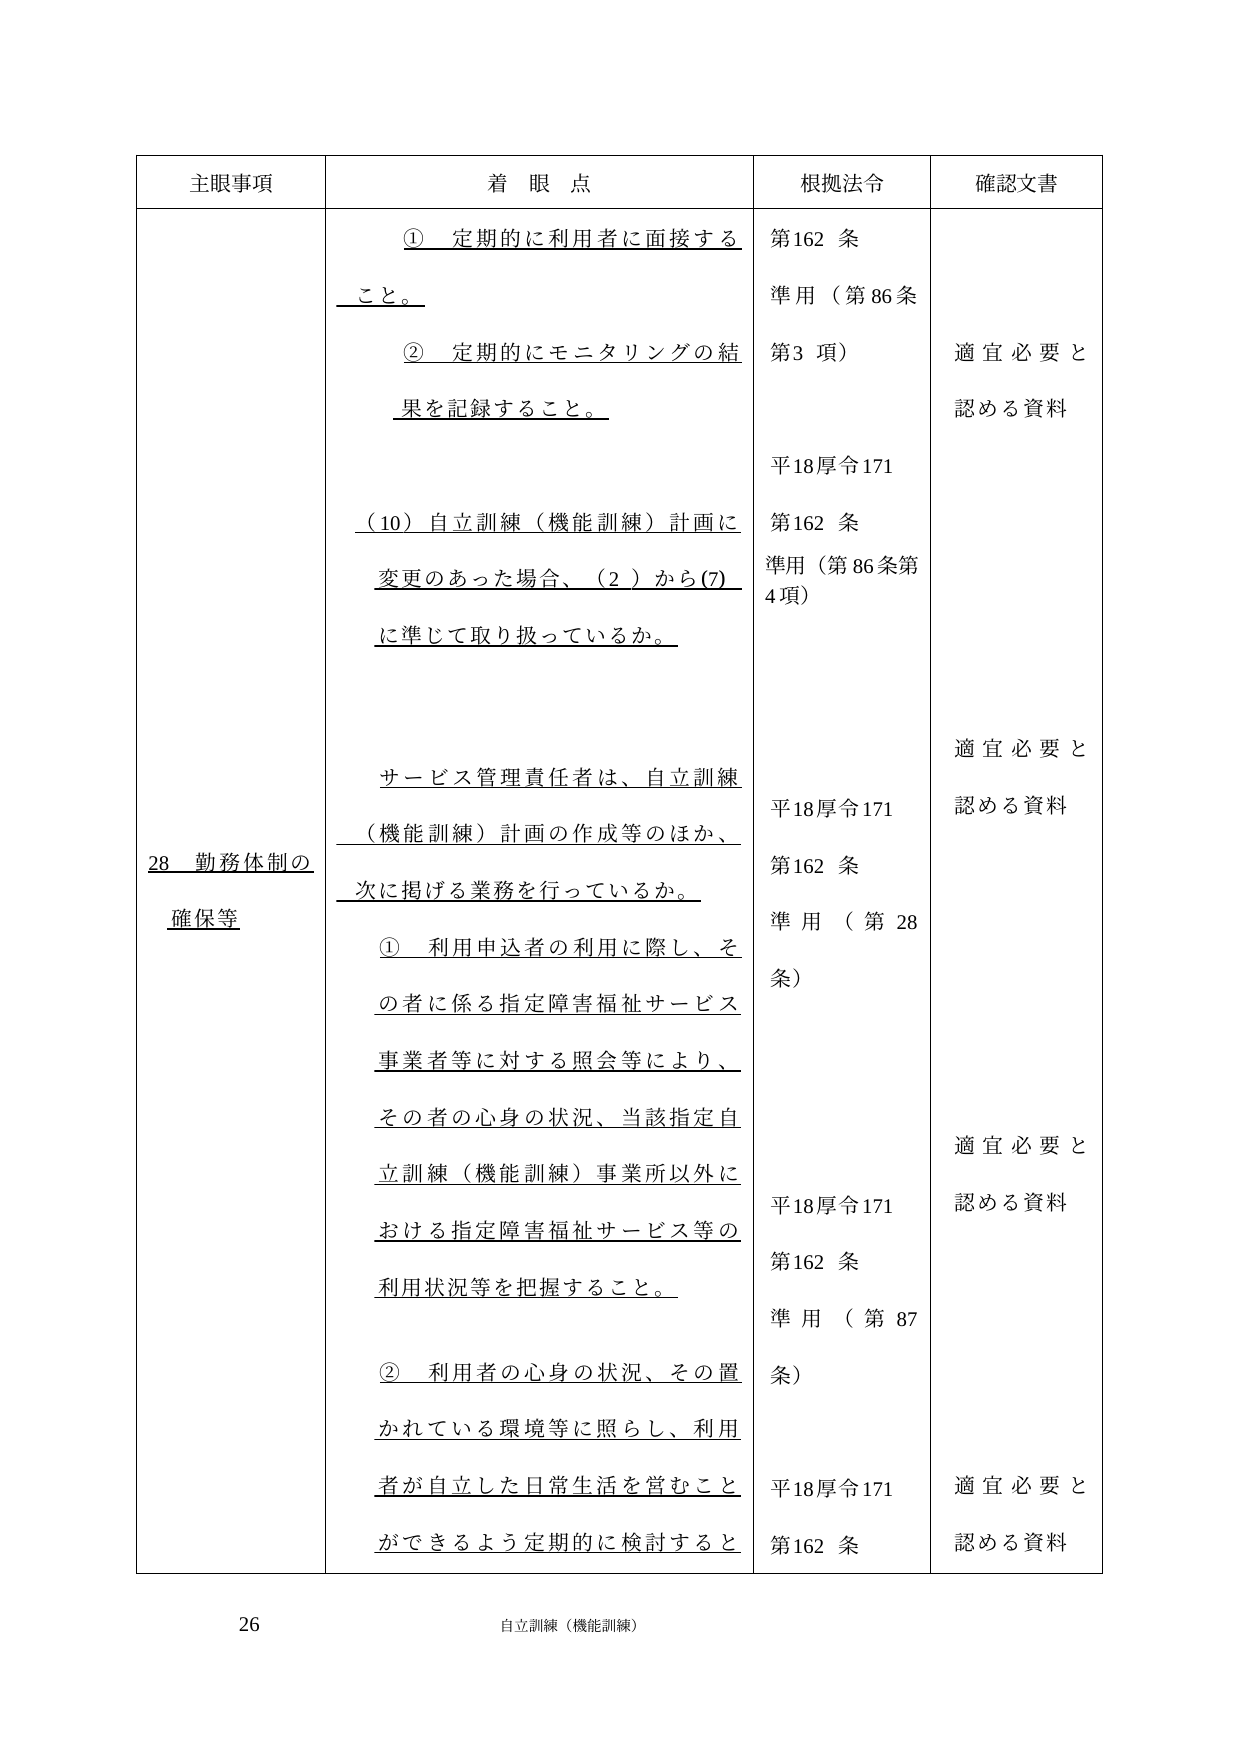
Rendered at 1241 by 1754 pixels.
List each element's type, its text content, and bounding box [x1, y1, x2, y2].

table_header 根拠法令 [754, 156, 930, 208]
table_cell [137, 209, 325, 1572]
table_header 主眼事項 [137, 156, 325, 208]
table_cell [931, 209, 1102, 1572]
table_header 確認文書 [931, 156, 1102, 208]
table_header 着 眼 点 [326, 156, 753, 208]
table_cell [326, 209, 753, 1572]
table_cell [754, 209, 930, 1572]
